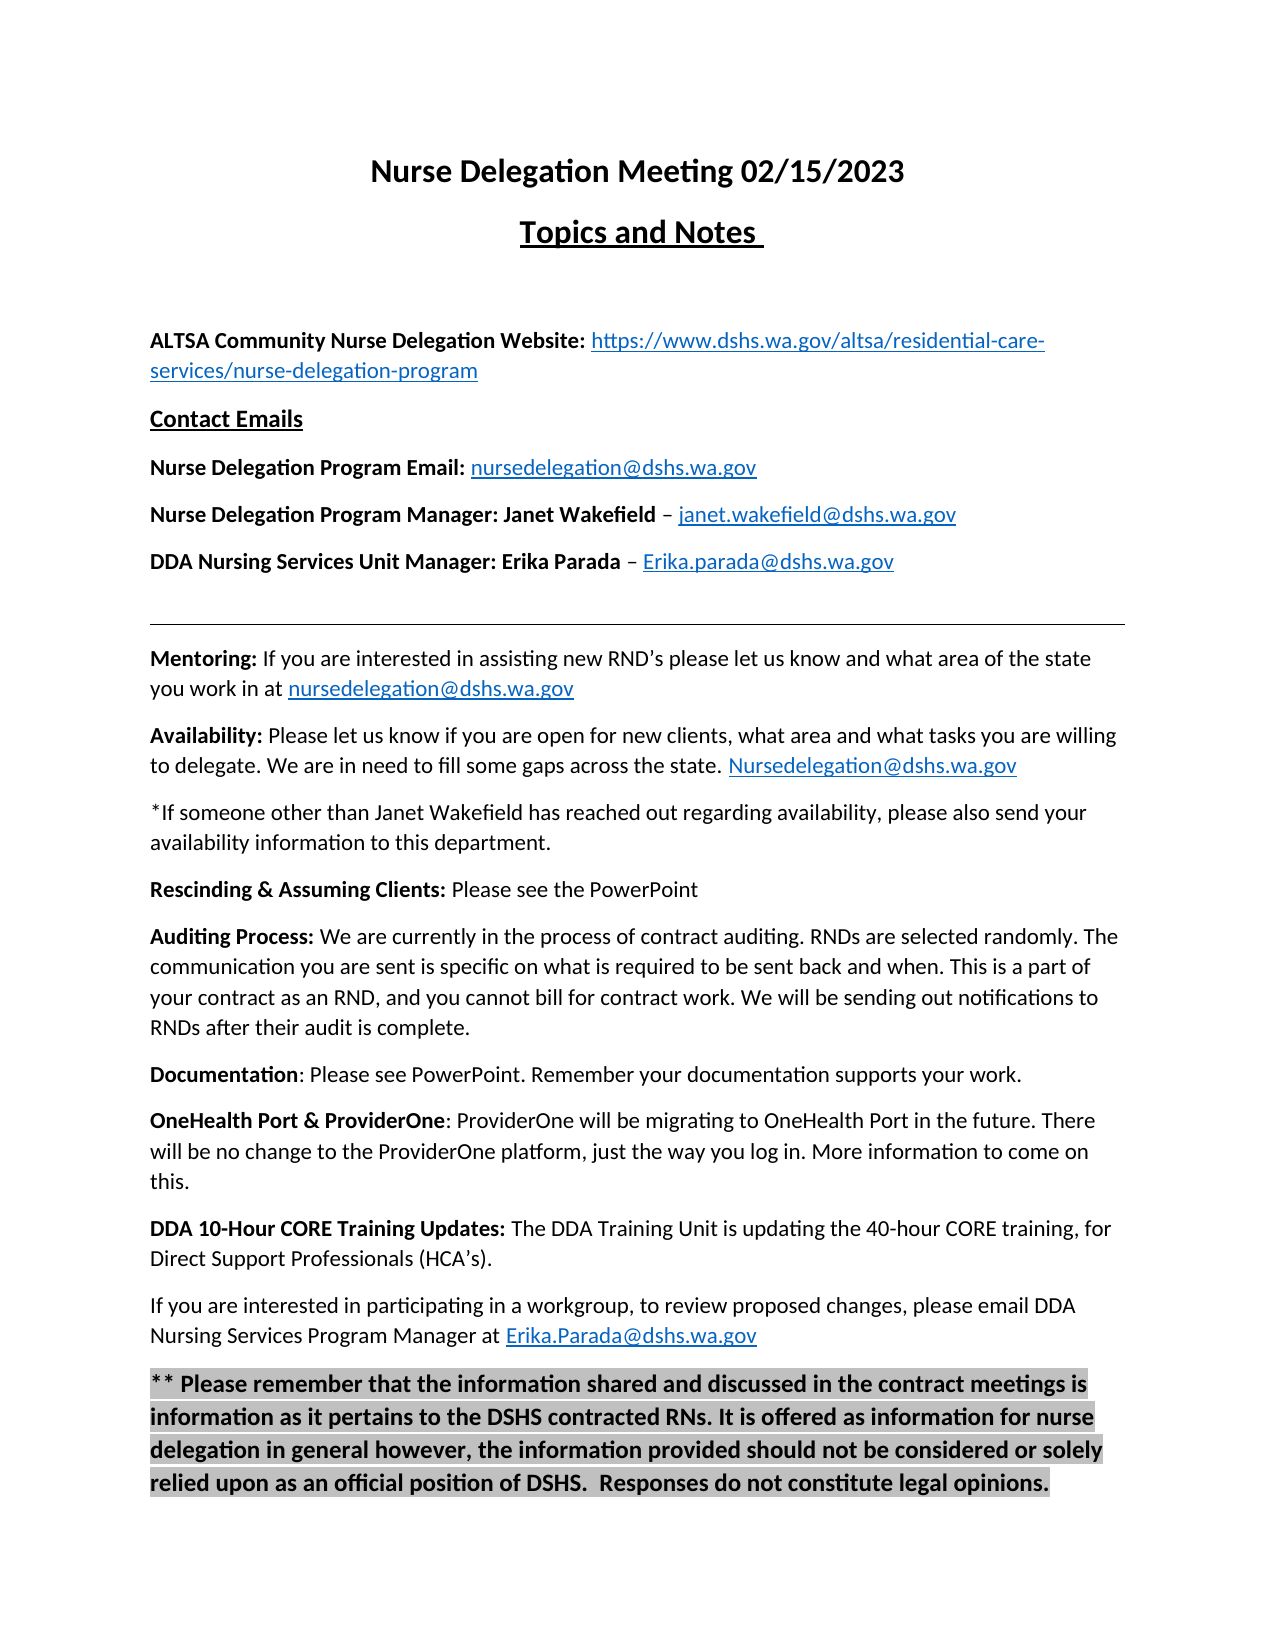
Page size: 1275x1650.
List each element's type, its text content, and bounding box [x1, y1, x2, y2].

text *If someone other than Janet Wakefield has reached out regarding availability, please also send your availability information to this department. [150, 798, 1125, 857]
text DDA Nursing Services Unit Manager: Erika Parada – Erika.parada@dshs.wa.gov [150, 547, 1125, 575]
text Topics and Notes [150, 211, 1125, 251]
text Nurse Delegation Program Email: nursedelegation@dshs.wa.gov [150, 453, 1125, 481]
text ** Please remember that the information shared and discussed in the contract meetings is information as it pertains to the DSHS contracted RNs. It is offered as information for nurse delegation in general however, the information provided should not be considered or solely relied upon as an official position of DSHS. Responses do not constitute legal opinions. [150, 1368, 1125, 1497]
text Documentation: Please see PowerPoint. Remember your documentation supports your work. [150, 1060, 1125, 1088]
text Nurse Delegation Program Manager: Janet Wakefield – janet.wakefield@dshs.wa.gov [150, 500, 1125, 528]
text Availability: Please let us know if you are open for new clients, what area and what tasks you are willing to delegate. We are in need to fill some gaps across the state. Nursedelegation@dshs.wa.gov [150, 721, 1125, 779]
text Mentoring: If you are interested in assisting new RND’s please let us know and what area of the state you work in at nursedelegation@dshs.wa.gov [150, 644, 1125, 702]
text If you are interested in participating in a workgroup, to review proposed changes, please email DDA Nursing Services Program Manager at Erika.Parada@dshs.wa.gov [150, 1291, 1125, 1349]
text Nurse Delegation Meeting 02/15/2023 [150, 150, 1125, 191]
text Rescinding & Assuming Clients: Please see the PowerPoint [150, 875, 1125, 903]
text DDA 10-Hour CORE Training Updates: The DDA Training Unit is updating the 40-hour CORE training, for Direct Support Professionals (HCA’s). [150, 1214, 1125, 1272]
text Auditing Process: We are currently in the process of contract auditing. RNDs are selected randomly. The communication you are sent is specific on what is required to be sent back and when. This is a part of your contract as an RND, and you cannot bill for contract work. We will be sending out notifications to RNDs after their audit is complete. [150, 922, 1125, 1041]
text OneHealth Port & ProviderOne: ProviderOne will be migrating to OneHealth Port in the future. There will be no change to the ProviderOne platform, just the way you log in. More information to come on this. [150, 1107, 1125, 1195]
text ALTSA Community Nurse Delegation Website: https://www.dshs.wa.gov/altsa/residential-care-services/nurse-delegation-program [150, 326, 1125, 384]
text Contact Emails [150, 403, 1125, 434]
